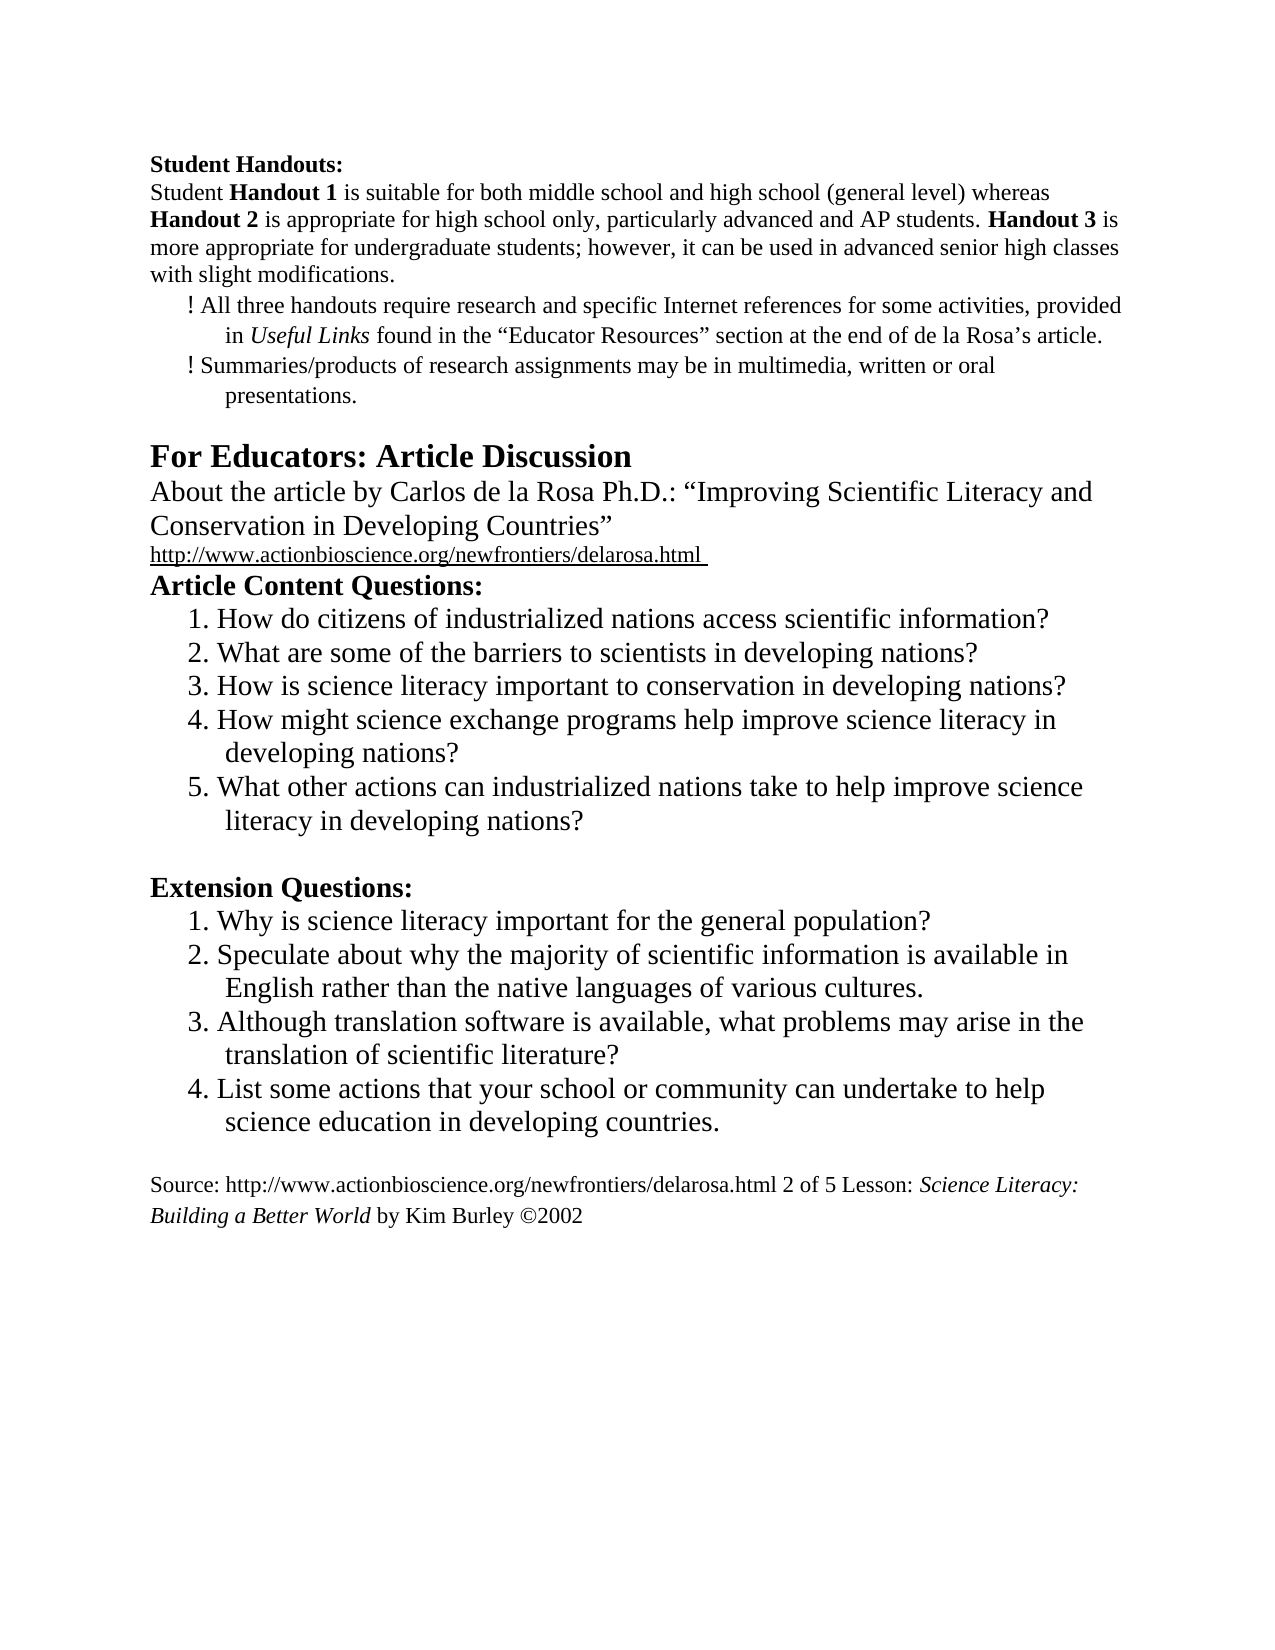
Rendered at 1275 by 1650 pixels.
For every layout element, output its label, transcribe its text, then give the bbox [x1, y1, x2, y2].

text Student Handouts: [150, 150, 1125, 178]
text 3. How is science literacy important to conservation in developing nations? [187, 668, 1125, 702]
text Source: http://www.actionbioscience.org/newfrontiers/delarosa.html 2 of 5 Lesson: Science Literacy: Building a Better World by Kim Burley ©2002 [150, 1172, 1125, 1228]
text About the article by Carlos de la Rosa Ph.D.: “Improving Scientific Literacy and Conservation in Developing Countries” [150, 474, 1125, 541]
text 2. Speculate about why the majority of scientific information is available in English rather than the native languages of various cultures. [187, 937, 1125, 1004]
text 3. Although translation software is available, what problems may arise in the translation of scientific literature? [187, 1004, 1125, 1071]
text ! All three handouts require research and specific Internet references for some activities, provided in Useful Links found in the “Educator Resources” section at the end of de la Rosa’s article. [187, 288, 1125, 348]
text 4. How might science exchange programs help improve science literacy in developing nations? [187, 702, 1125, 769]
text 1. Why is science literacy important for the general population? [187, 903, 1125, 937]
text http://www.actionbioscience.org/newfrontiers/delarosa.html [150, 541, 1125, 568]
text 2. What are some of the barriers to scientists in developing nations? [187, 635, 1125, 668]
text 1. How do citizens of industrialized nations access scientific information? [187, 601, 1125, 635]
text 5. What other actions can industrialized nations take to help improve science literacy in developing nations? [187, 769, 1125, 836]
text ! Summaries/products of research assignments may be in multimedia, written or oral presentations. [187, 348, 1125, 408]
text For Educators: Article Discussion [150, 436, 1125, 474]
text 4. List some actions that your school or community can undertake to help science education in developing countries. [187, 1071, 1125, 1138]
text Student Handout 1 is suitable for both middle school and high school (general level) whereas Handout 2 is appropriate for high school only, particularly advanced and AP students. Handout 3 is more appropriate for undergraduate students; however, it can be used in advanced senior high classes with slight modifications. [150, 178, 1125, 288]
text Extension Questions: [150, 870, 1125, 903]
text Article Content Questions: [150, 568, 1125, 601]
